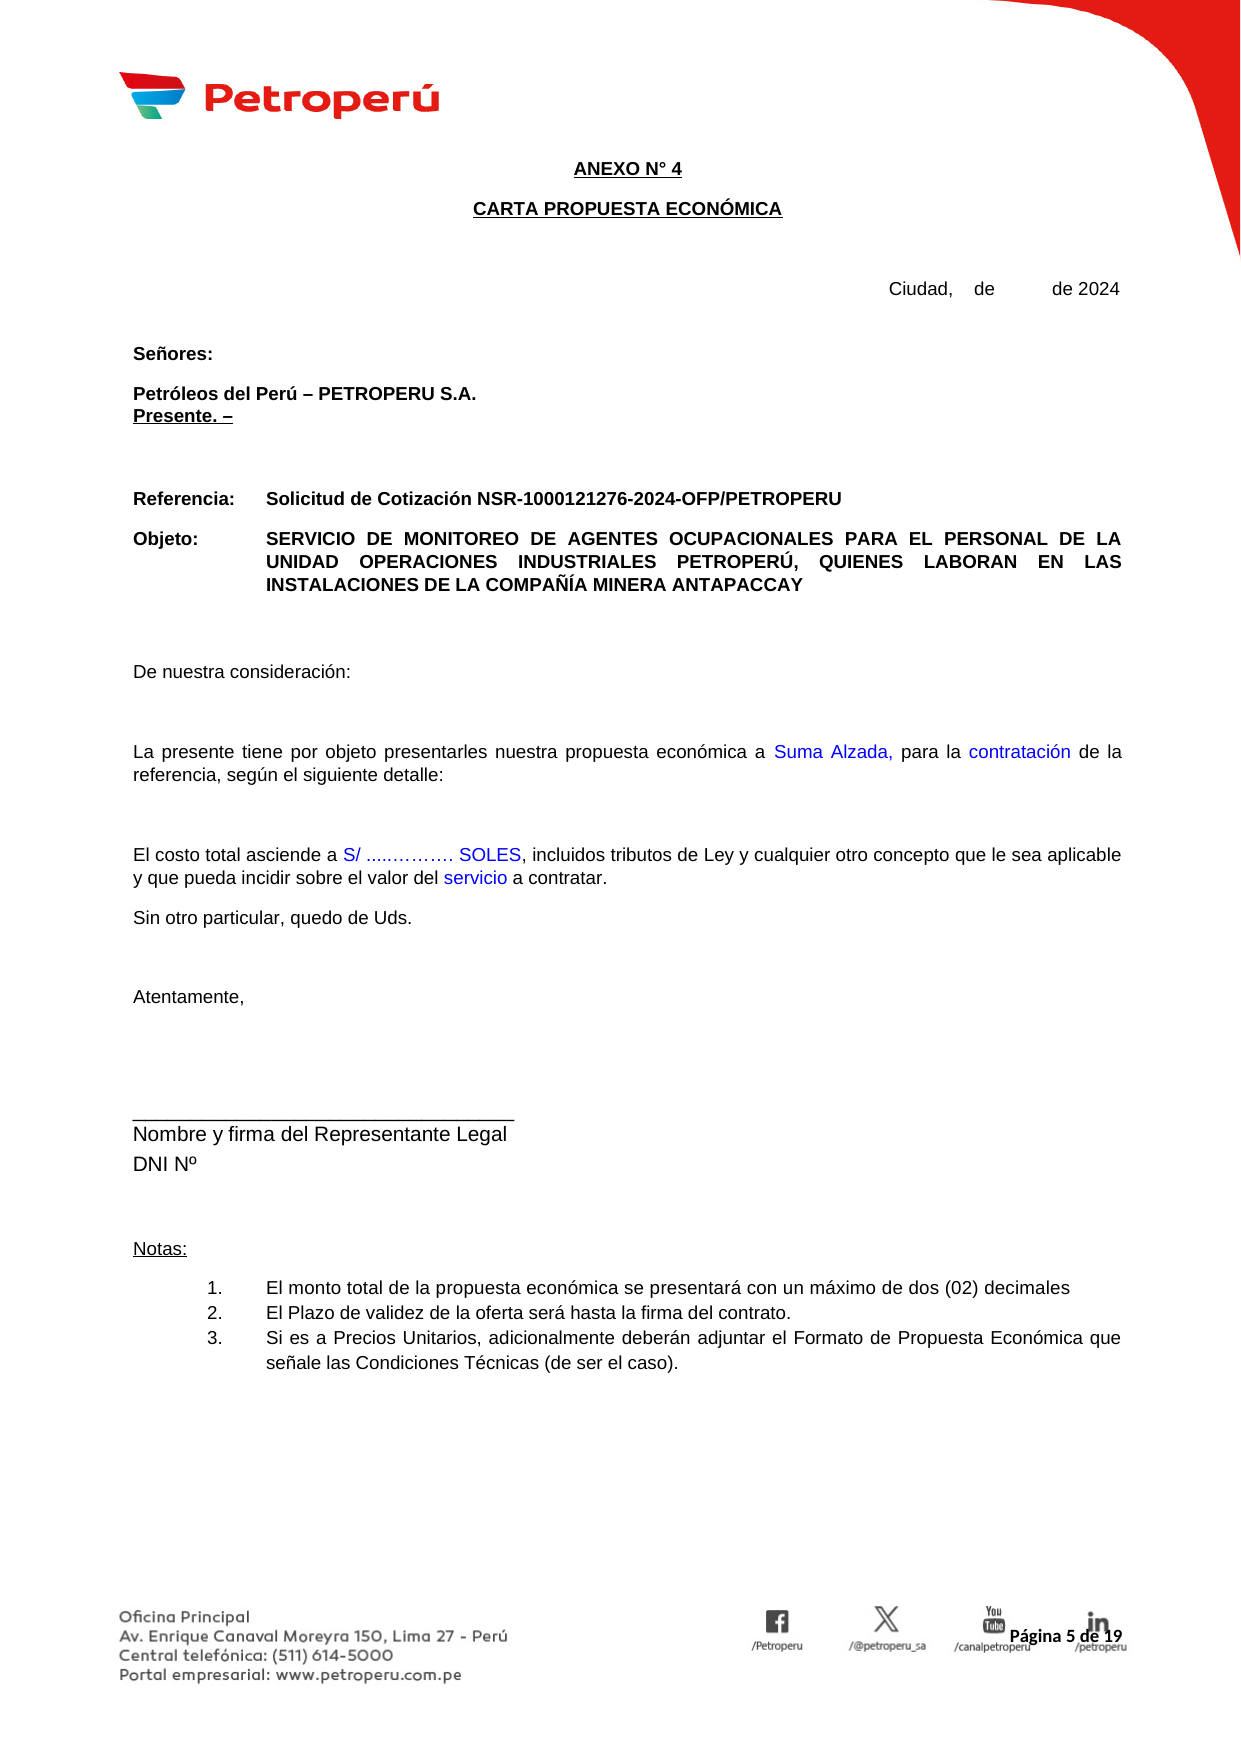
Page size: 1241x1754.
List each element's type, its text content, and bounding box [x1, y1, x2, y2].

text Objeto: SERVICIO DE MONITOREO DE AGENTES OCUPACIONALES PARA EL PERSONAL DE LA UNIDAD OPERACIONES INDUSTRIALES PETROPERÚ, QUIENES LABORAN EN LAS INSTALACIONES DE LA COMPAÑÍA MINERA ANTAPACCAY [133, 527, 1122, 595]
text Señores: [133, 343, 1120, 364]
picture [1, 0, 1241, 269]
list El Plazo de validez de la oferta será hasta la firma del contrato. [207, 1302, 1122, 1323]
text Presente. – [133, 404, 1120, 426]
text Atentamente, [133, 986, 1122, 1008]
text ANEXO N° 4 [133, 158, 1122, 180]
text De nuestra consideración: [133, 661, 1122, 682]
text CARTA PROPUESTA ECONÓMICA [133, 198, 1122, 219]
text Referencia: Solicitud de Cotización NSR-1000121276-2024-OFP/PETROPERU [133, 487, 1122, 509]
list Si es a Precios Unitarios, adicionalmente deberán adjuntar el Formato de Propuesta Económica que señale las Condiciones Técnicas (de ser el caso). [207, 1327, 1122, 1373]
text Notas: [133, 1237, 1122, 1259]
text Petróleos del Perú – PETROPERU S.A. [133, 383, 1120, 404]
list El monto total de la propuesta económica se presentará con un máximo de dos (02) decimales [207, 1277, 1122, 1299]
text El costo total asciende a S/ .....………. SOLES, incluidos tributos de Ley y cualquier otro concepto que le sea aplicable y que pueda incidir sobre el valor del servicio a contratar. [133, 843, 1122, 888]
text Sin otro particular, quedo de Uds. [133, 907, 1122, 928]
text Ciudad, de de 2024 [724, 278, 1120, 299]
picture [1, 1597, 1241, 1753]
text La presente tiene por objeto presentarles nuestra propuesta económica a Suma Alzada, para la contratación de la referencia, según el siguiente detalle: [133, 740, 1122, 785]
